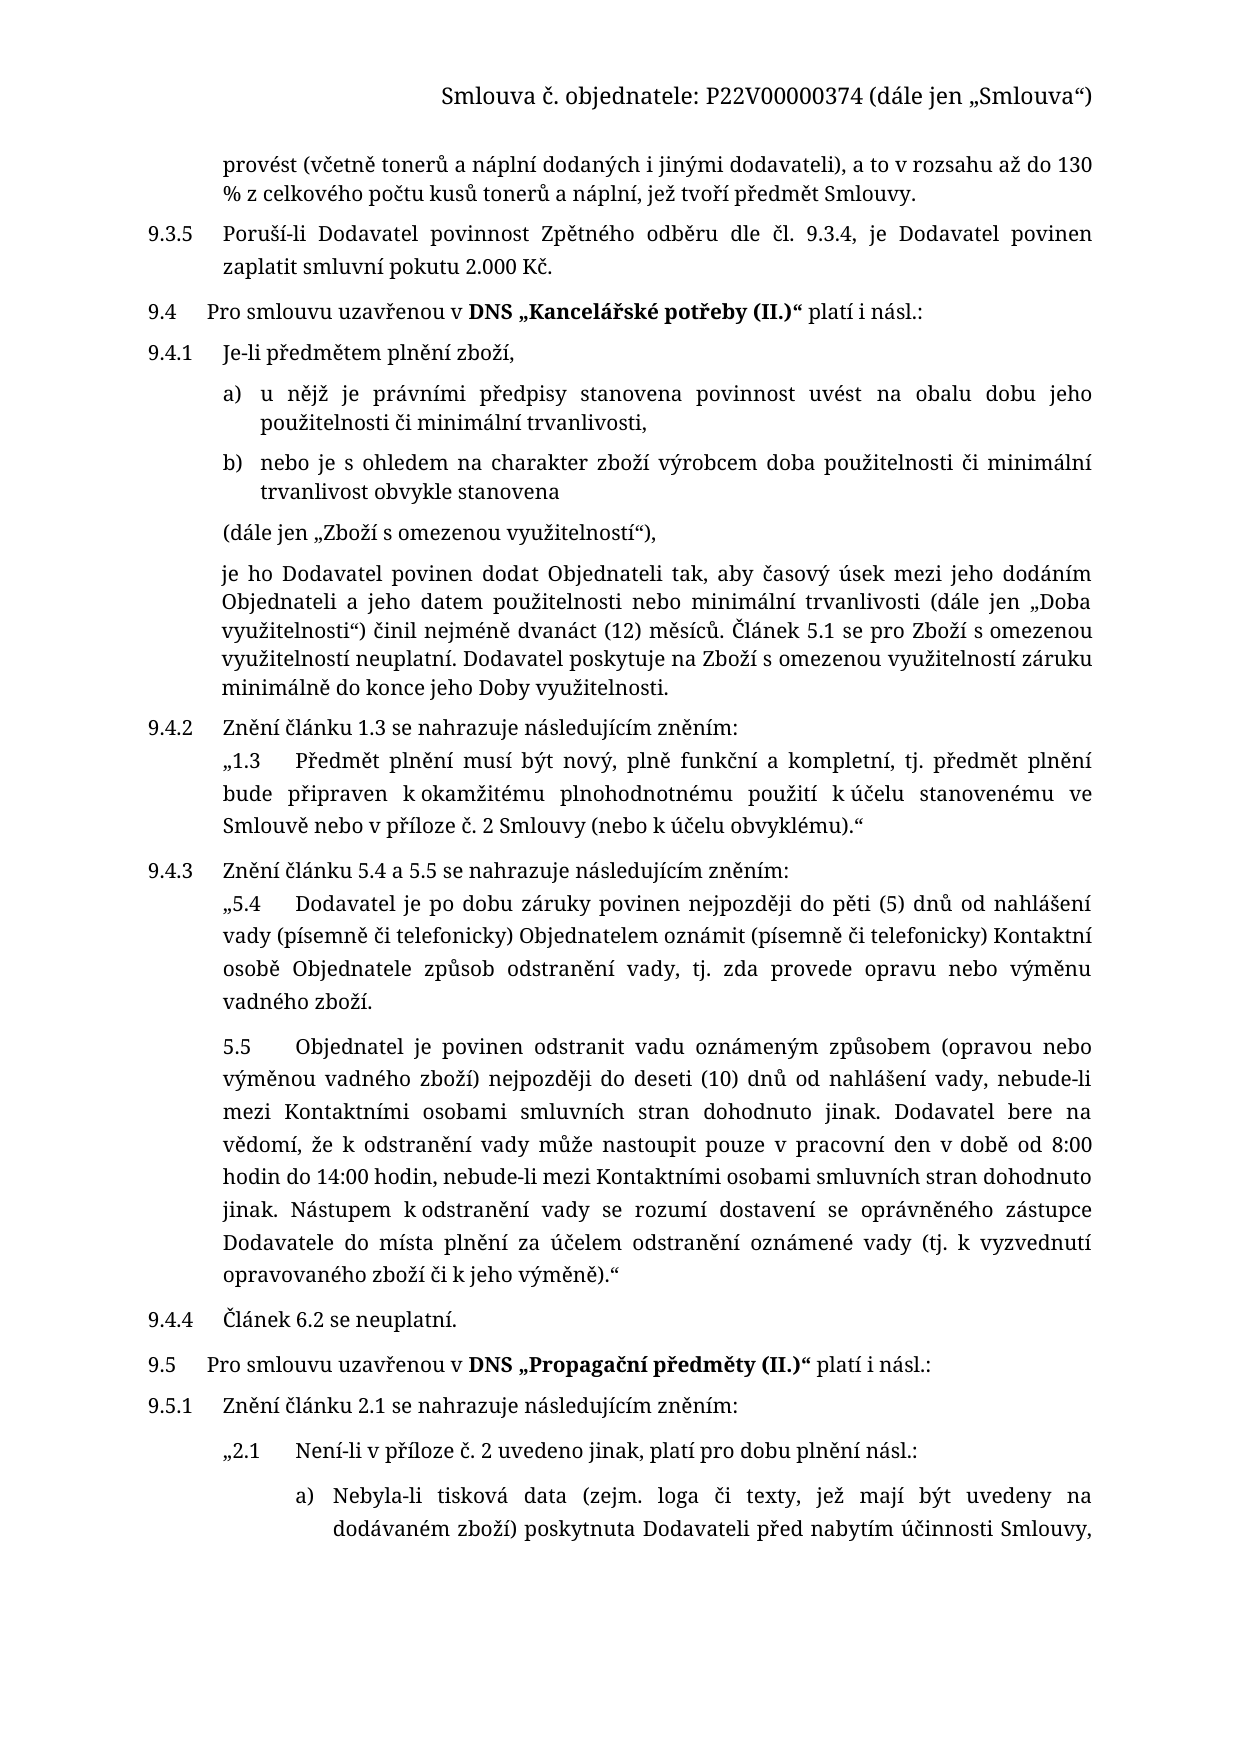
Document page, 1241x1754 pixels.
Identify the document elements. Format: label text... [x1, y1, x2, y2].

list Pro smlouvu uzavřenou v DNS „Propagační předměty (II.)“ platí i násl.: [148, 1350, 1093, 1379]
list Poruší-li Dodavatel povinnost Zpětného odběru dle čl. 9.3.4, je Dodavatel povinen zaplatit smluvní pokutu 2.000 Kč. [148, 219, 1093, 281]
list Článek 6.2 se neuplatní. [148, 1305, 1093, 1334]
list Znění článku 2.1 se nahrazuje následujícím zněním: [148, 1391, 1093, 1420]
list Je-li předmětem plnění zboží, [148, 338, 1093, 367]
list „1.3 Předmět plnění musí být nový, plně funkční a kompletní, tj. předmět plnění bude připraven k okamžitému plnohodnotnému použití k účelu stanovenému ve Smlouvě nebo v příloze č. 2 Smlouvy (nebo k účelu obvyklému).“ [223, 746, 1093, 840]
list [148, 150, 1093, 207]
list „5.4 Dodavatel je po dobu záruky povinen nejpozději do pěti (5) dnů od nahlášení vady (písemně či telefonicky) Objednatelem oznámit (písemně či telefonicky) Kontaktní osobě Objednatele způsob odstranění vady, tj. zda provede opravu nebo výměnu vadného zboží. [223, 889, 1093, 1015]
list u nějž je právními předpisy stanovena povinnost uvést na obalu dobu jeho použitelnosti či minimální trvanlivosti, [223, 379, 1093, 436]
list „2.1 Není-li v příloze č. 2 uvedeno jinak, platí pro dobu plnění násl.: [223, 1436, 1093, 1465]
text (dále jen „Zboží s omezenou využitelností“), [223, 518, 1093, 546]
list Znění článku 1.3 se nahrazuje následujícím zněním: [148, 713, 1093, 742]
list nebo je s ohledem na charakter zboží výrobcem doba použitelnosti či minimální trvanlivost obvykle stanovena [223, 448, 1093, 505]
text je ho Dodavatel povinen dodat Objednateli tak, aby časový úsek mezi jeho dodáním Objednateli a jeho datem použitelnosti nebo minimální trvanlivosti (dále jen „Doba využitelnosti“) činil nejméně dvanáct (12) měsíců. Článek 5.1 se pro Zboží s omezenou využitelností neuplatní. Dodavatel poskytuje na Zboží s omezenou využitelností záruku minimálně do konce jeho Doby využitelnosti. [221, 559, 1093, 701]
list Pro smlouvu uzavřenou v DNS „Kancelářské potřeby (II.)“ platí i násl.: [148, 297, 1093, 326]
list 5.5 Objednatel je povinen odstranit vadu oznámeným způsobem (opravou nebo výměnou vadného zboží) nejpozději do deseti (10) dnů od nahlášení vady, nebude-li mezi Kontaktními osobami smluvních stran dohodnuto jinak. Dodavatel bere na vědomí, že k odstranění vady může nastoupit pouze v pracovní den v době od 8:00 hodin do 14:00 hodin, nebude-li mezi Kontaktními osobami smluvních stran dohodnuto jinak. Nástupem k odstranění vady se rozumí dostavení se oprávněného zástupce Dodavatele do místa plnění za účelem odstranění oznámené vady (tj. k vyzvednutí opravovaného zboží či k jeho výměně).“ [223, 1032, 1093, 1289]
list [295, 1482, 1093, 1543]
list Znění článku 5.4 a 5.5 se nahrazuje následujícím zněním: [148, 856, 1093, 885]
